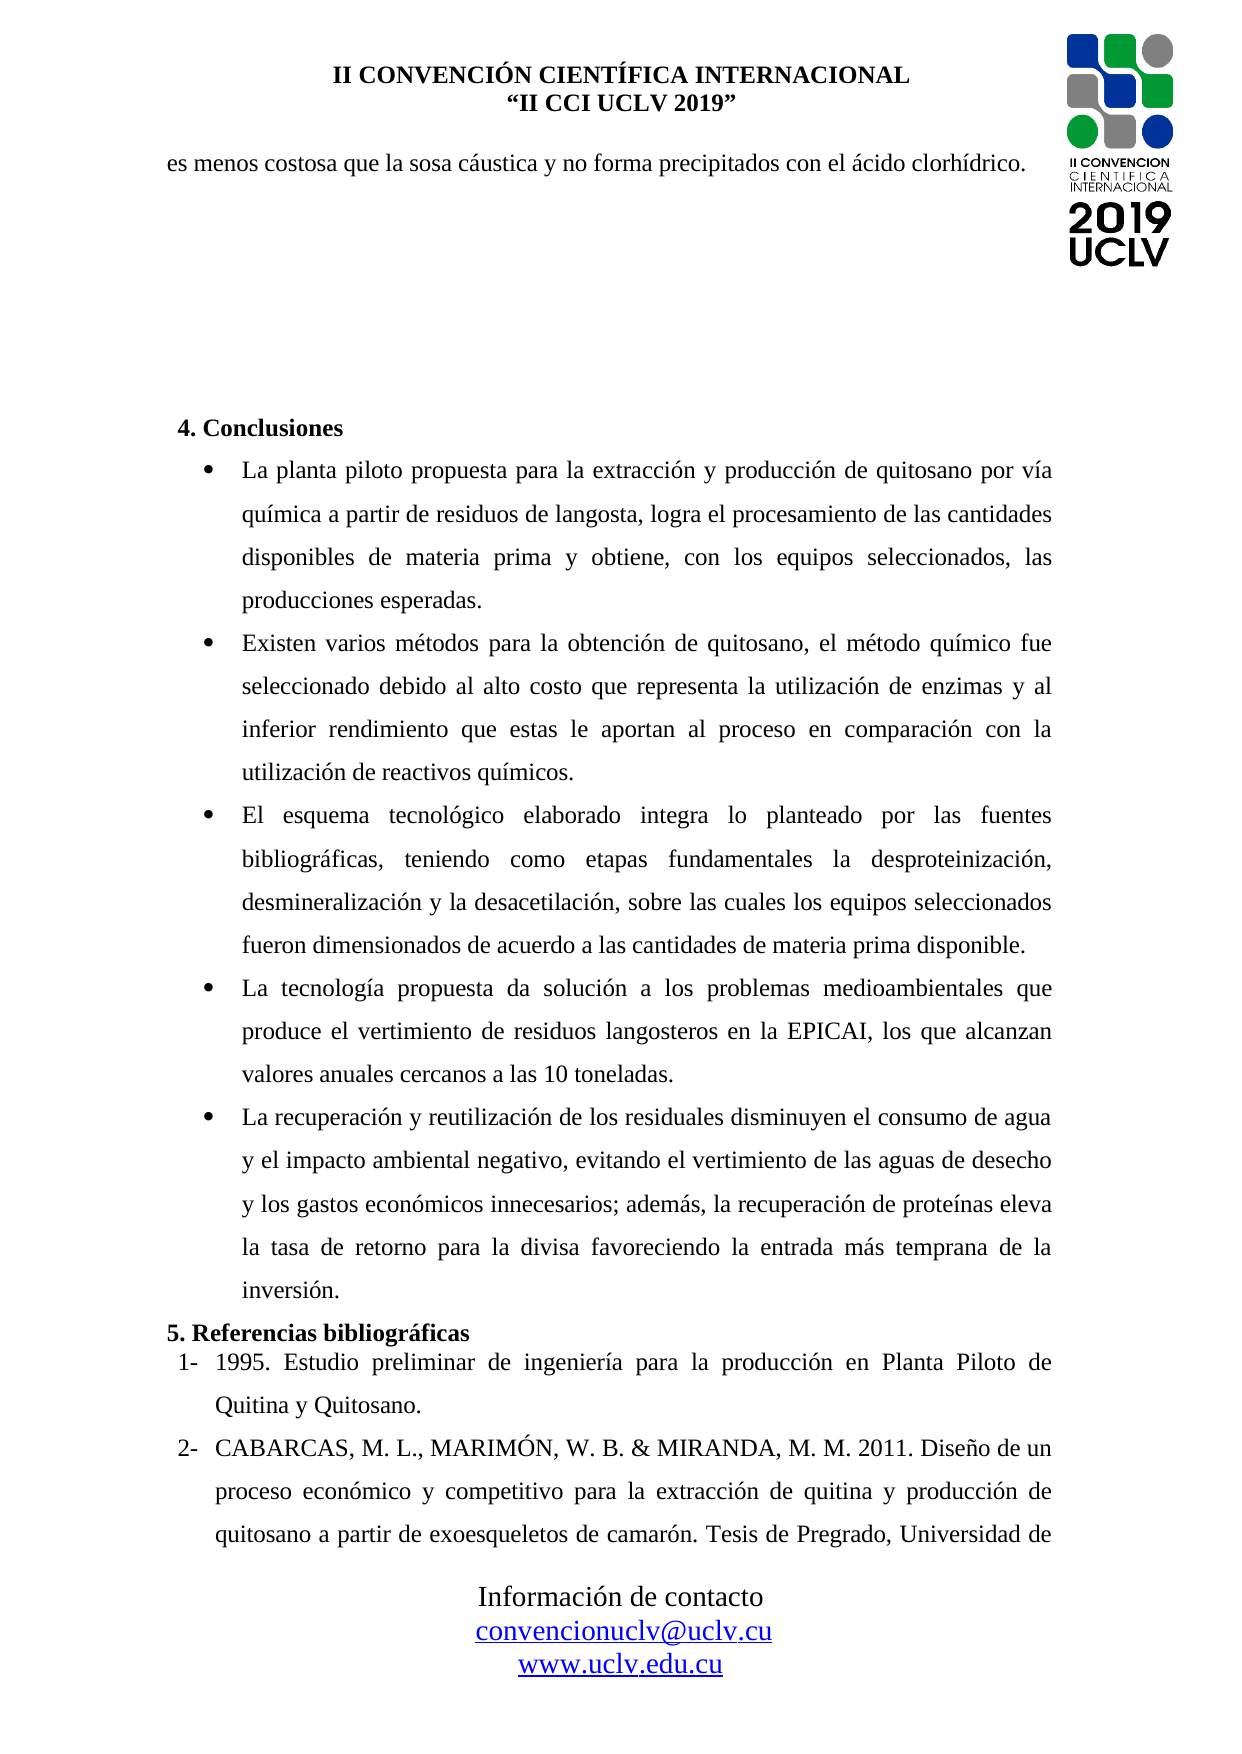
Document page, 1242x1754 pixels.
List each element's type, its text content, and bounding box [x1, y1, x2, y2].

text 4. Conclusiones [177, 413, 350, 442]
text 5. Referencias bibliográficas [167, 1318, 487, 1347]
list La planta piloto propuesta para la extracción y producción de quitosano por vía química a partir de residuos de langosta, logra el procesamiento de las cantidades disponibles de materia prima y obtiene, con los equipos seleccionados, las producciones esperadas. [204, 456, 1053, 614]
list El esquema tecnológico elaborado integra lo planteado por las fuentes bibliográficas, teniendo como etapas fundamentales la desproteinización, desmineralización y la desacetilación, sobre las cuales los equipos seleccionados fueron dimensionados de acuerdo a las cantidades de materia prima disponible. [204, 801, 1053, 959]
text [167, 148, 1053, 176]
list Existen varios métodos para la obtención de quitosano, el método químico fue seleccionado debido al alto costo que representa la utilización de enzimas y al inferior rendimiento que estas le aportan al proceso en comparación con la utilización de reactivos químicos. [204, 628, 1053, 786]
list La tecnología propuesta da solución a los problemas medioambientales que produce el vertimiento de residuos langosteros en la EPICAI, los que alcanzan valores anuales cercanos a las 10 toneladas. [204, 973, 1053, 1088]
list 1995. Estudio preliminar de ingeniería para la producción en Planta Piloto de Quitina y Quitosano. [177, 1347, 1053, 1419]
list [177, 1433, 1053, 1548]
list La recuperación y reutilización de los residuales disminuyen el consumo de agua y el impacto ambiental negativo, evitando el vertimiento de las aguas de desecho y los gastos económicos innecesarios; además, la recuperación de proteínas eleva la tasa de retorno para la divisa favoreciendo la entrada más temprana de la inversión. [204, 1102, 1053, 1304]
picture [1061, 31, 1182, 275]
